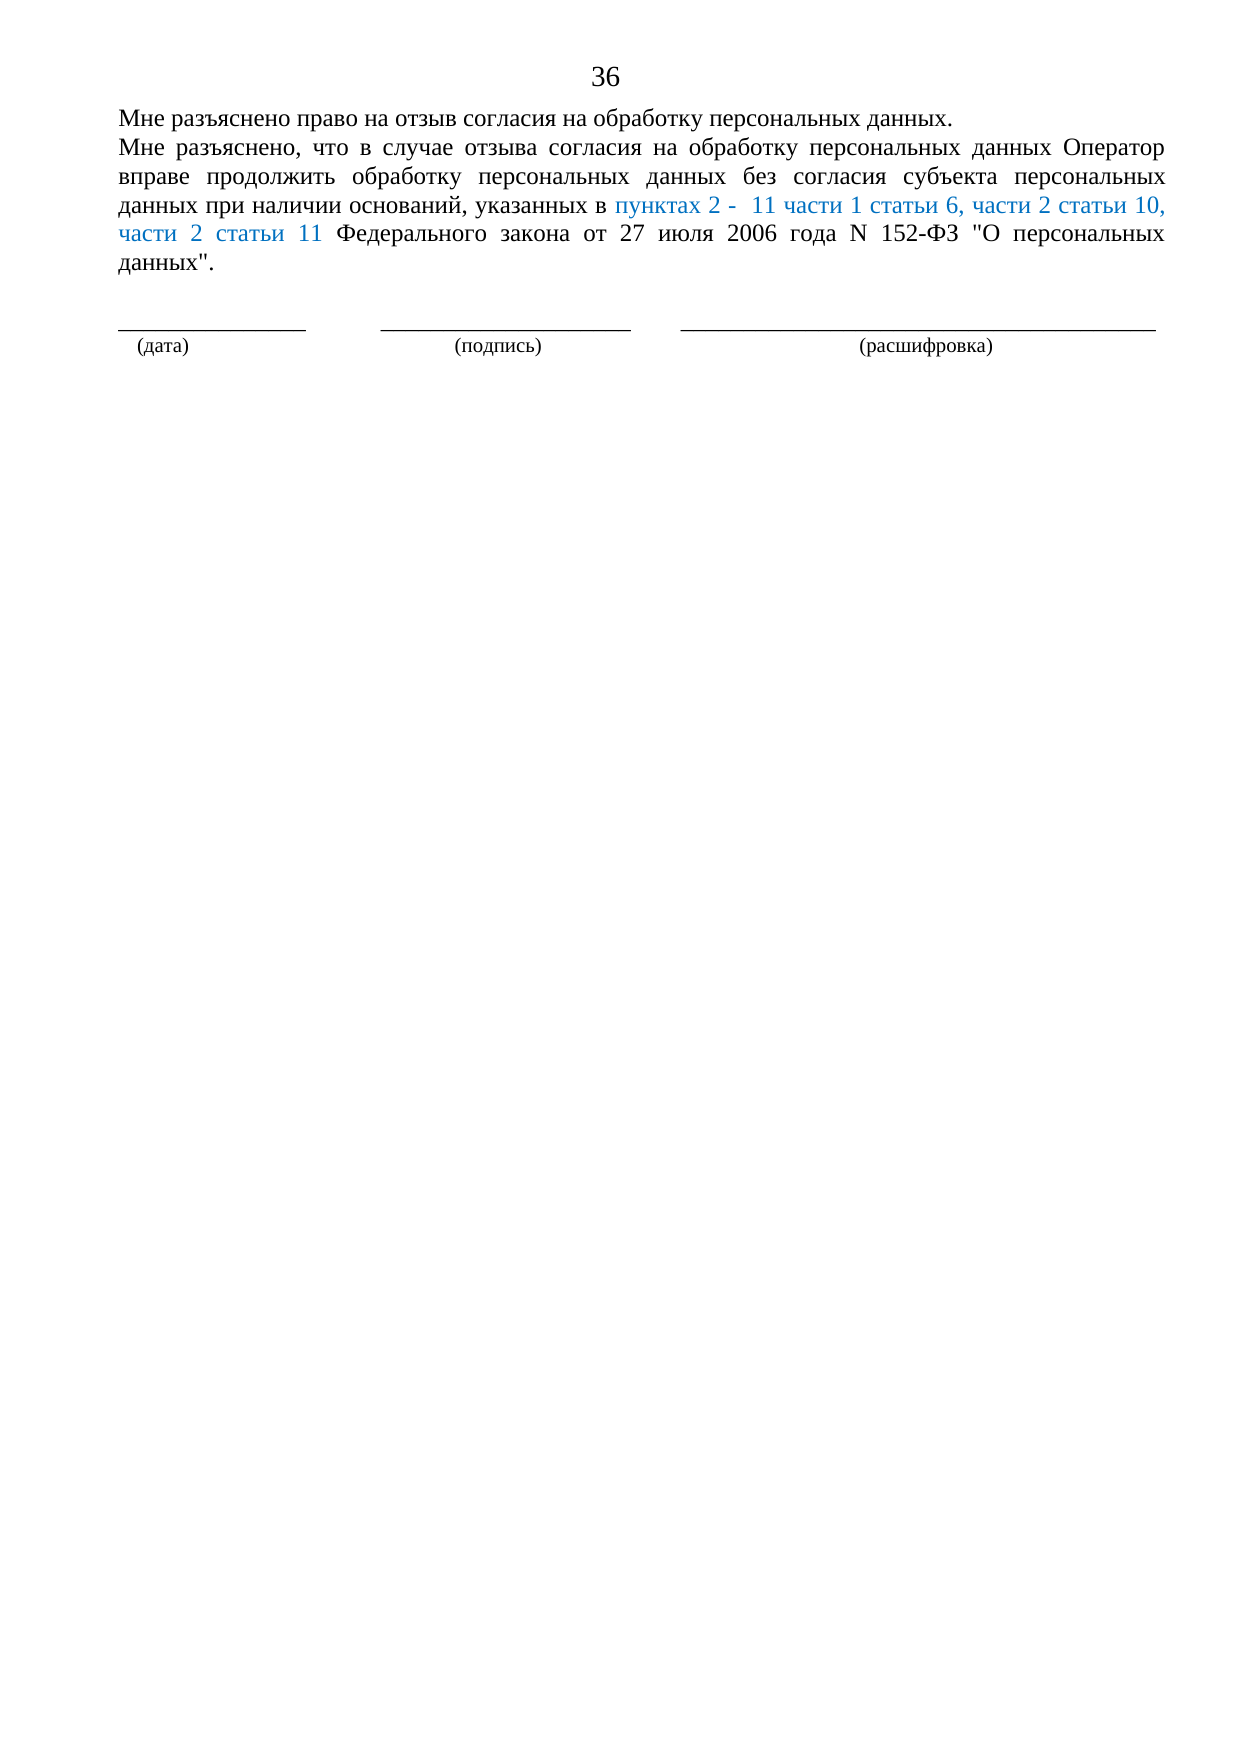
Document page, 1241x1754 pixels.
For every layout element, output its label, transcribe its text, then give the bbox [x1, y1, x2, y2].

text Мне разъяснено, что в случае отзыва согласия на обработку персональных данных Оператор вправе продолжить обработку персональных данных без согласия субъекта персональных данных при наличии оснований, указанных в пунктах 2 - 11 части 1 статьи 6, части 2 статьи 10, части 2 статьи 11 Федерального закона от 27 июля 2006 года N 152-ФЗ "О персональных данных". [118, 132, 1167, 276]
text Мне разъяснено право на отзыв согласия на обработку персональных данных. [118, 103, 1167, 132]
text (дата) (подпись) (расшифровка) [118, 333, 1167, 357]
text _______________ ____________________ ______________________________________ [118, 305, 1167, 333]
